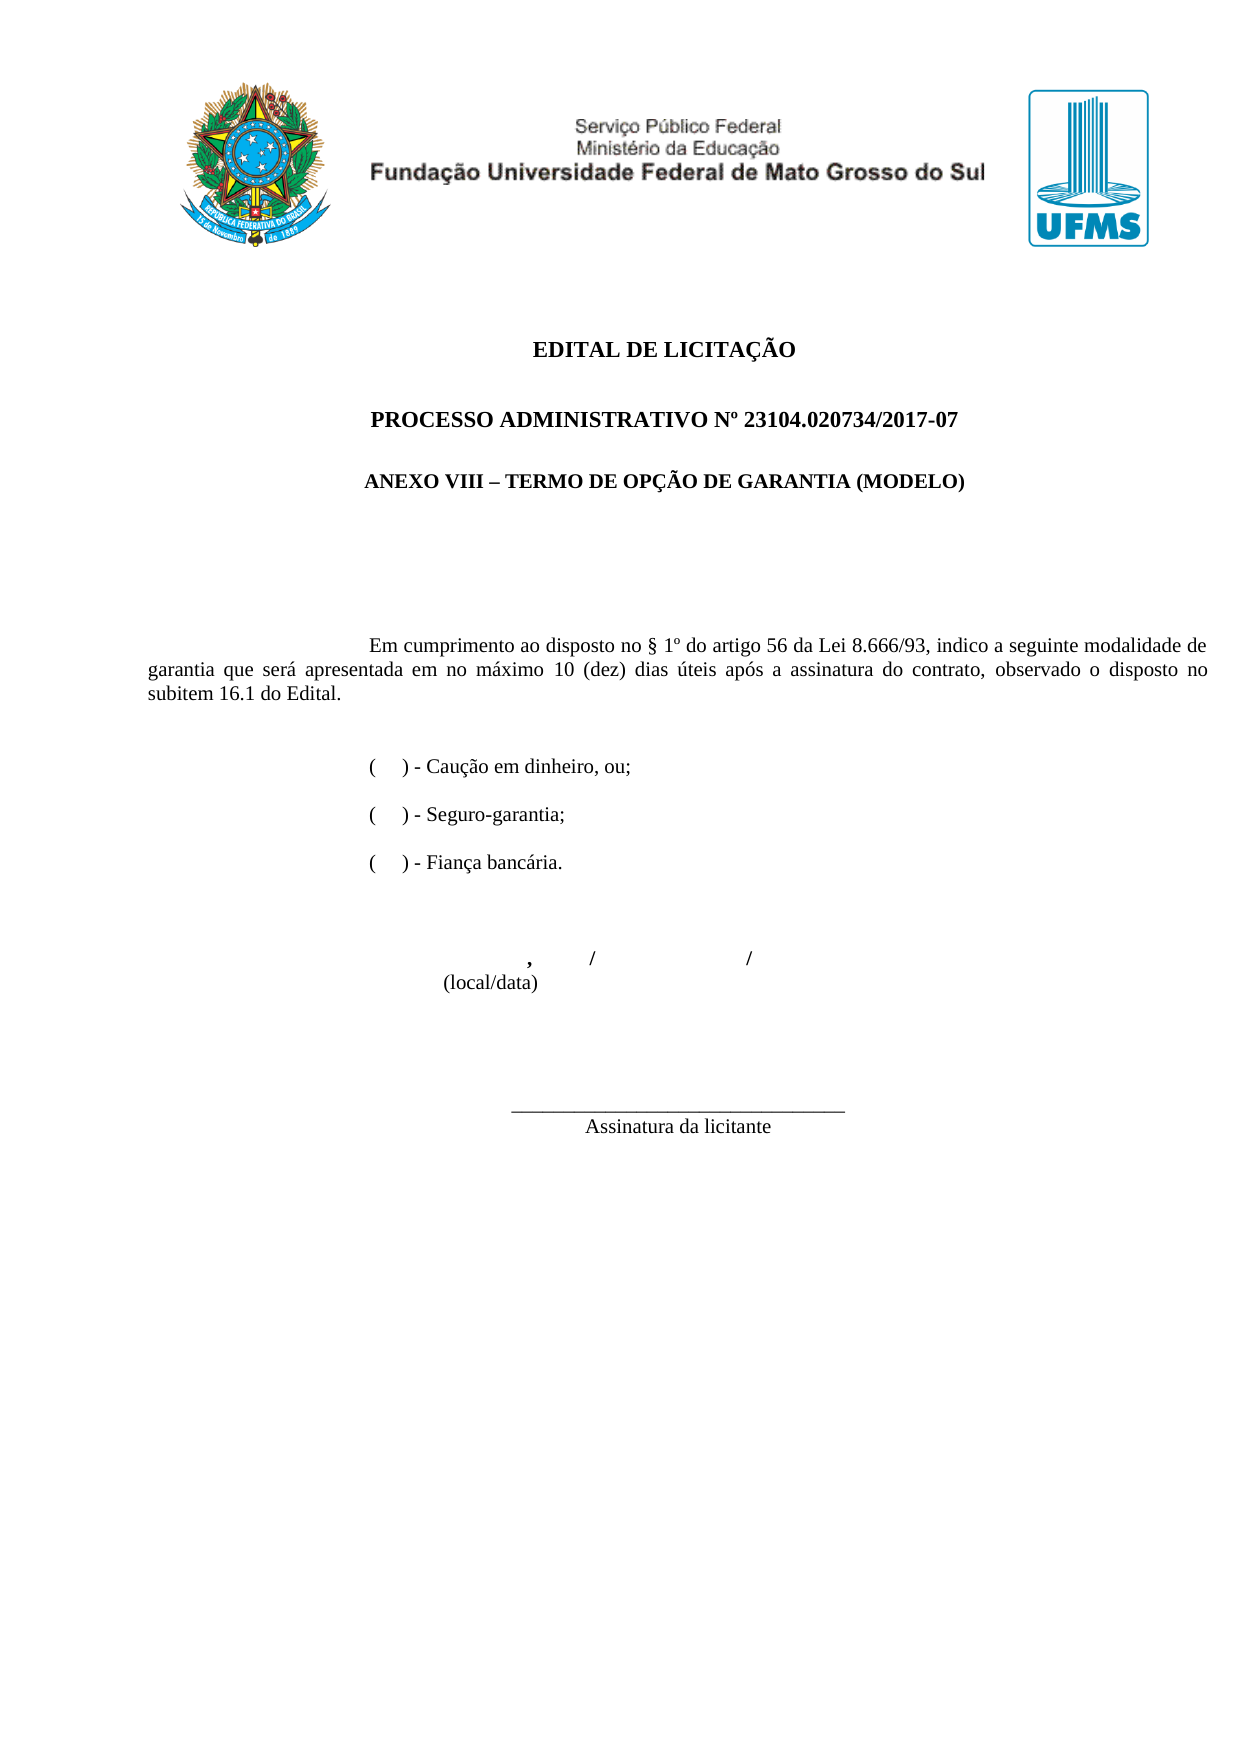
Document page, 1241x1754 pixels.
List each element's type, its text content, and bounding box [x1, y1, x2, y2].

text ( ) - Seguro-garantia; [148, 802, 1208, 826]
text (local/data) [369, 970, 1208, 994]
picture [1031, 92, 1146, 244]
picture [179, 82, 331, 247]
title EDITAL DE LICITAÇÃO [148, 336, 1181, 362]
text Em cumprimento ao disposto no § 1º do artigo 56 da Lei 8.666/93, indico a seguinte modalidade de garantia que será apresentada em no máximo 10 (dez) dias úteis após a assinatura do contrato, observado o disposto no subitem 16.1 do Edital. [148, 633, 1208, 705]
text ANEXO VIII – TERMO DE OPÇÃO DE GARANTIA (MODELO) [148, 469, 1181, 493]
text ________________________________ [148, 1090, 1208, 1114]
text Assinatura da licitante [148, 1114, 1208, 1138]
text ( ) - Caução em dinheiro, ou; [148, 753, 1208, 778]
subtitle , / / [177, 946, 1208, 970]
title PROCESSO ADMINISTRATIVO Nº 23104.020734/2017-07 [148, 406, 1181, 432]
picture [370, 119, 985, 185]
text ( ) - Fiança bancária. [148, 850, 1208, 874]
